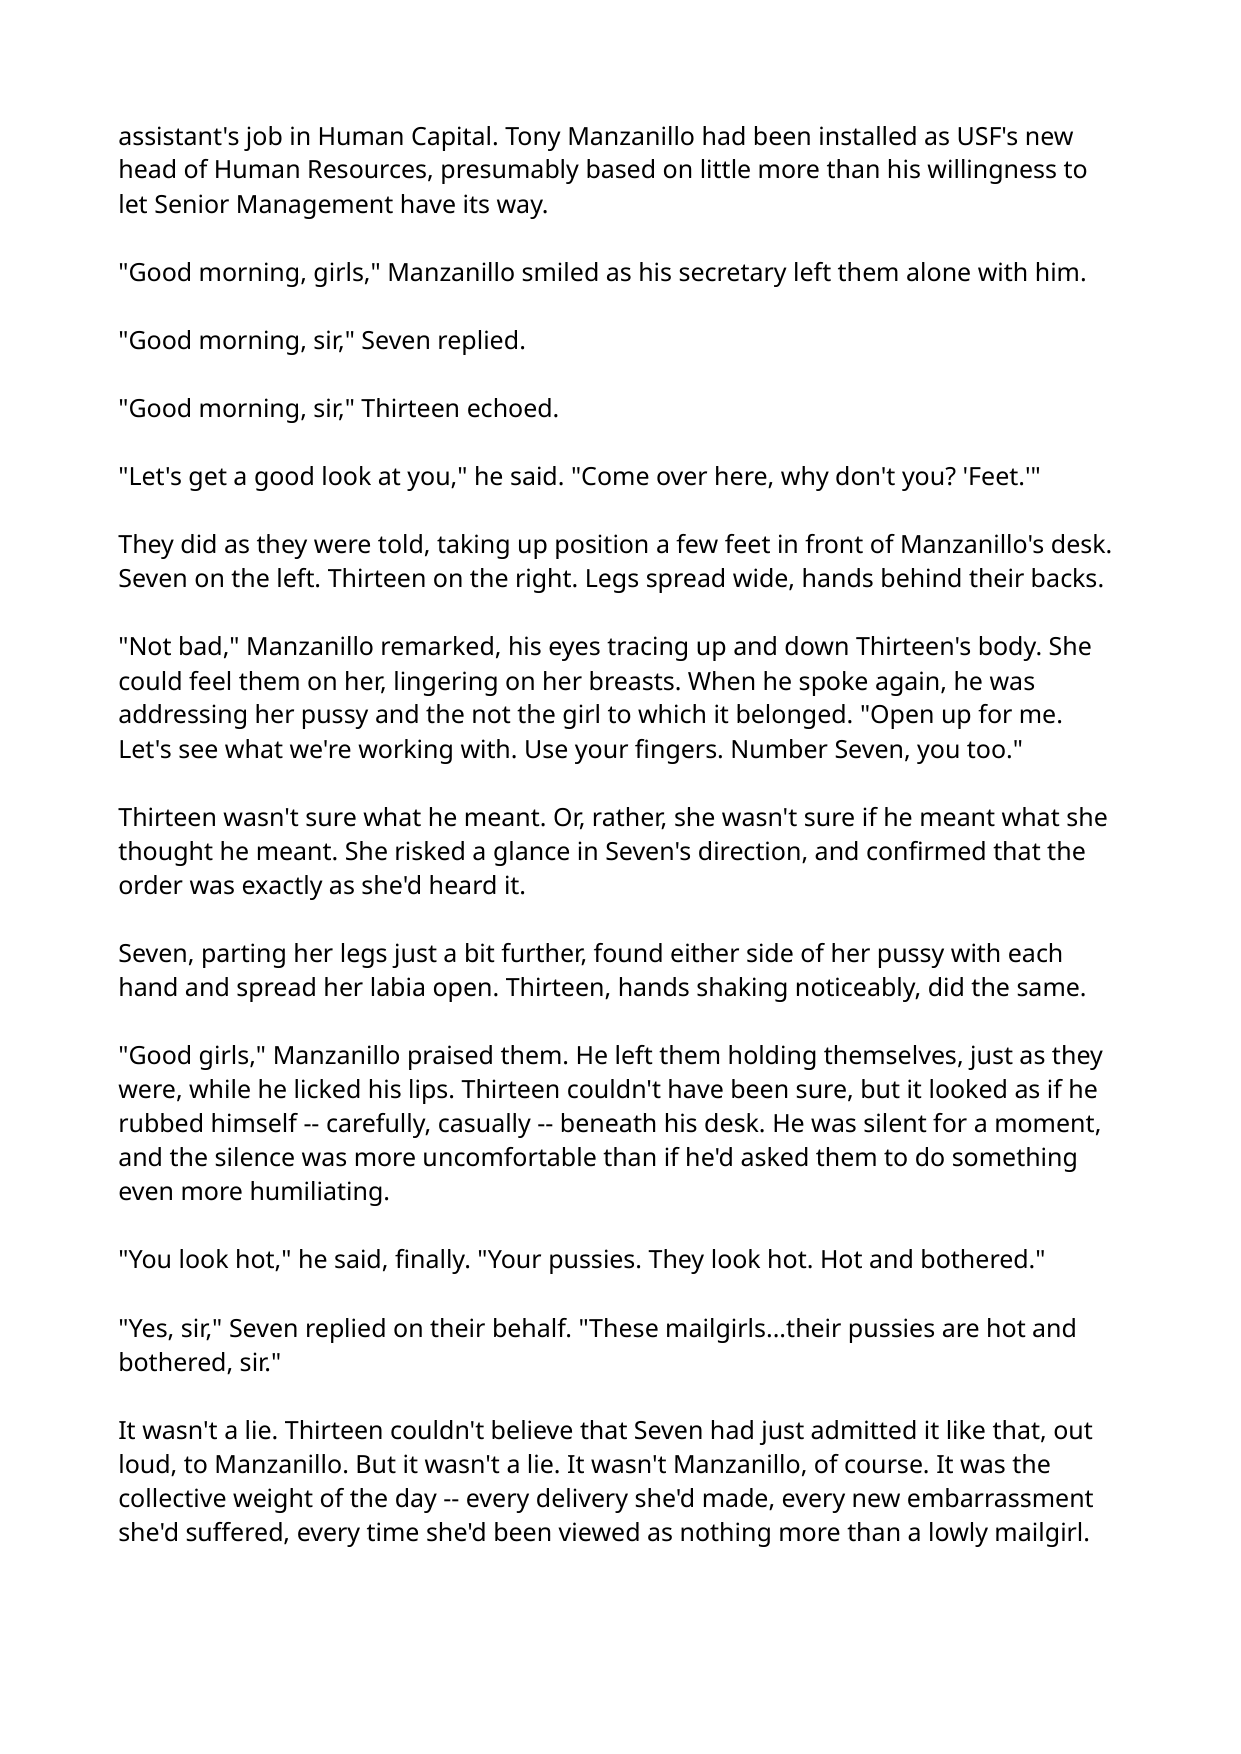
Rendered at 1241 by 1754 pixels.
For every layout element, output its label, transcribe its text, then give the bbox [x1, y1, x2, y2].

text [118, 118, 1122, 220]
text Seven, parting her legs just a bit further, found either side of her pussy with each hand and spread her labia open. Thirteen, hands shaking noticeably, did the same. [118, 936, 1122, 1004]
text "Good morning, sir," Thirteen echoed. [118, 391, 1122, 425]
text It wasn't a lie. Thirteen couldn't believe that Seven had just admitted it like that, out loud, to Manzanillo. But it wasn't a lie. It wasn't Manzanillo, of course. It was the collective weight of the day -- every delivery she'd made, every new embarrassment she'd suffered, every time she'd been viewed as nothing more than a lowly mailgirl. [118, 1412, 1122, 1549]
text "You look hot," he said, finally. "Your pussies. They look hot. Hot and bothered." [118, 1242, 1122, 1276]
text "Good girls," Manzanillo praised them. He left them holding themselves, just as they were, while he licked his lips. Thirteen couldn't have been sure, but it looked as if he rubbed himself -- carefully, casually -- beneath his desk. He was silent for a moment, and the silence was more uncomfortable than if he'd asked them to do something even more humiliating. [118, 1038, 1122, 1208]
text "Good morning, girls," Manzanillo smiled as his secretary left them alone with him. [118, 254, 1122, 288]
text "Not bad," Manzanillo remarked, his eyes tracing up and down Thirteen's body. She could feel them on her, lingering on her breasts. When he spoke again, he was addressing her pussy and the not the girl to which it belonged. "Open up for me. Let's see what we're working with. Use your fingers. Number Seven, you too." [118, 629, 1122, 765]
text "Good morning, sir," Seven replied. [118, 322, 1122, 357]
text "Let's get a good look at you," he said. "Come over here, why don't you? 'Feet.'" [118, 459, 1122, 493]
text Thirteen wasn't sure what he meant. Or, rather, she wasn't sure if he meant what she thought he meant. She risked a glance in Seven's direction, and confirmed that the order was exactly as she'd heard it. [118, 799, 1122, 902]
text They did as they were told, taking up position a few feet in front of Manzanillo's desk. Seven on the left. Thirteen on the right. Legs spread wide, hands behind their backs. [118, 527, 1122, 595]
text "Yes, sir," Seven replied on their behalf. "These mailgirls...their pussies are hot and bothered, sir." [118, 1310, 1122, 1378]
